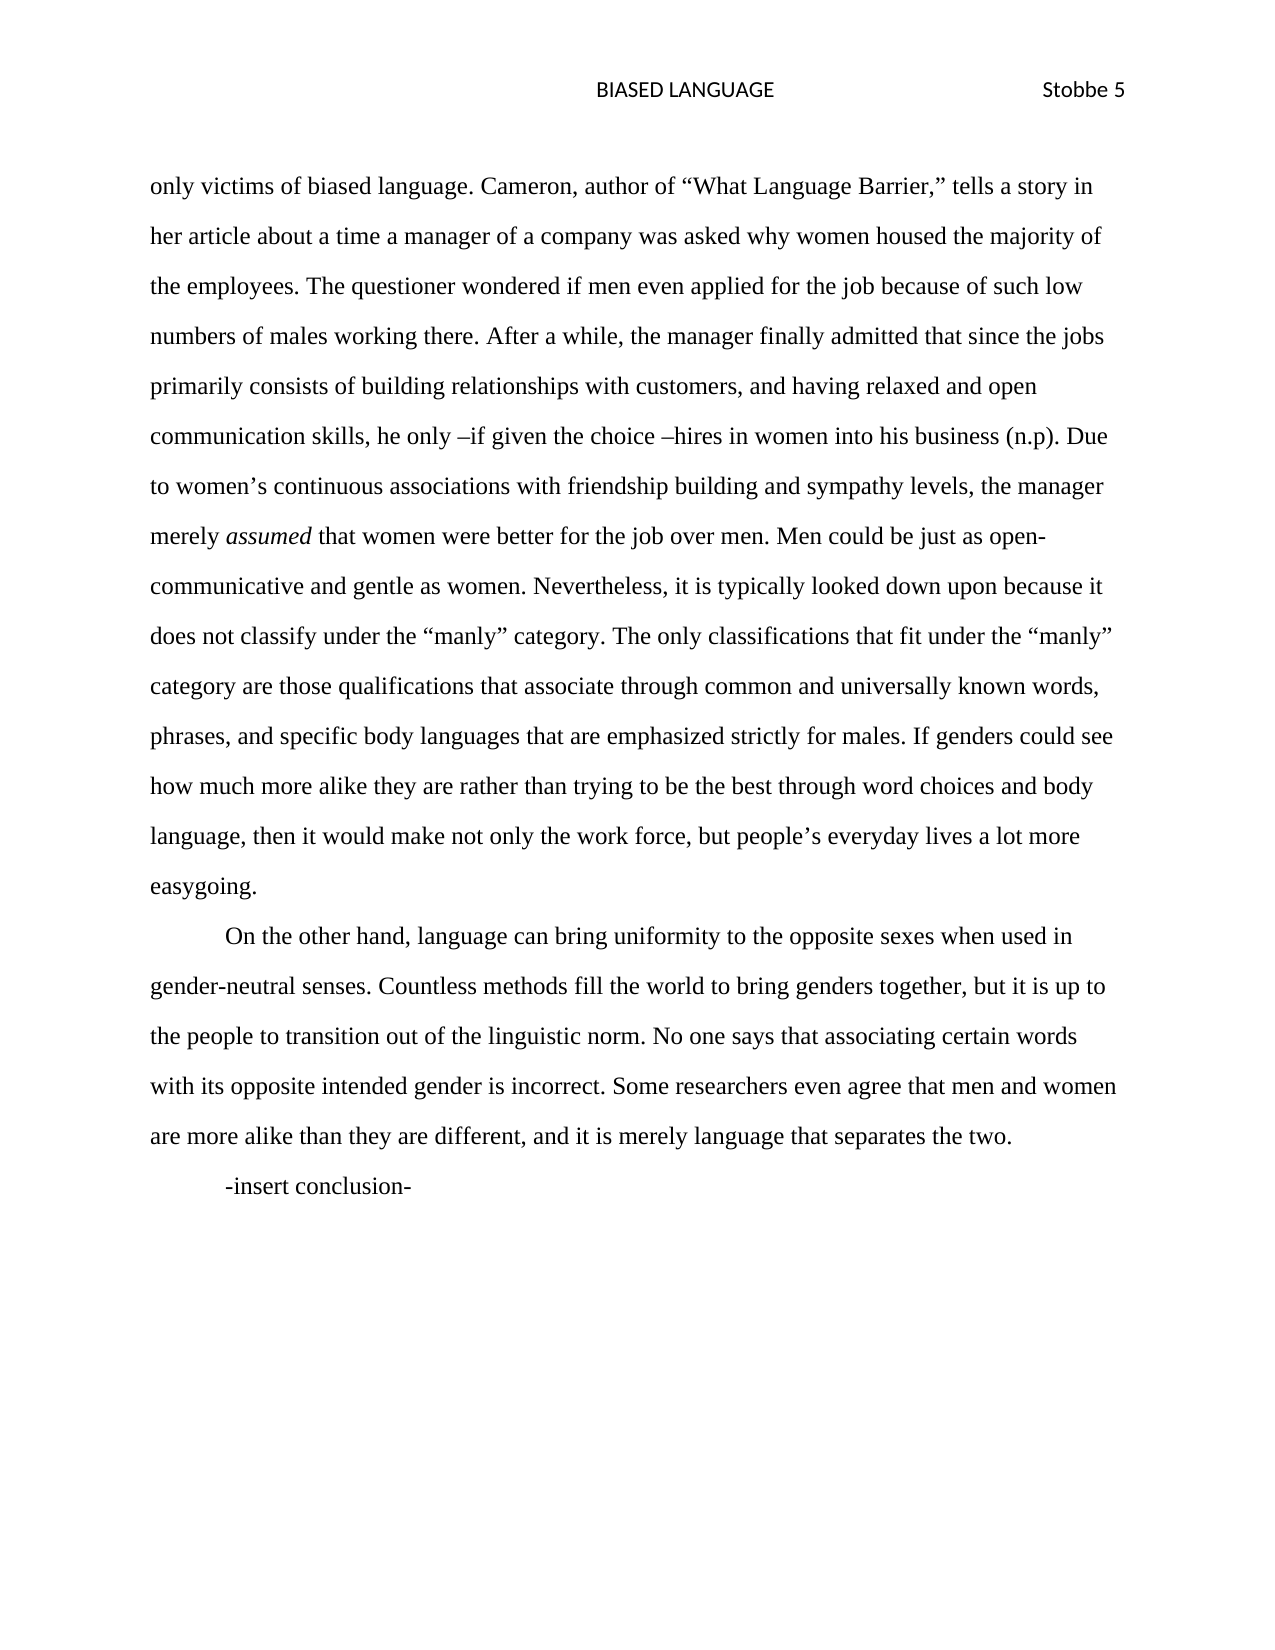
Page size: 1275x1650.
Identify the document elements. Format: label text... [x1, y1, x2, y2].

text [150, 150, 1125, 900]
text -insert conclusion- [150, 1150, 1125, 1200]
text On the other hand, language can bring uniformity to the opposite sexes when used in gender-neutral senses. Countless methods fill the world to bring genders together, but it is up to the people to transition out of the linguistic norm. No one says that associating certain words with its opposite intended gender is incorrect. Some researchers even agree that men and women are more alike than they are different, and it is merely language that separates the two. [150, 900, 1125, 1150]
